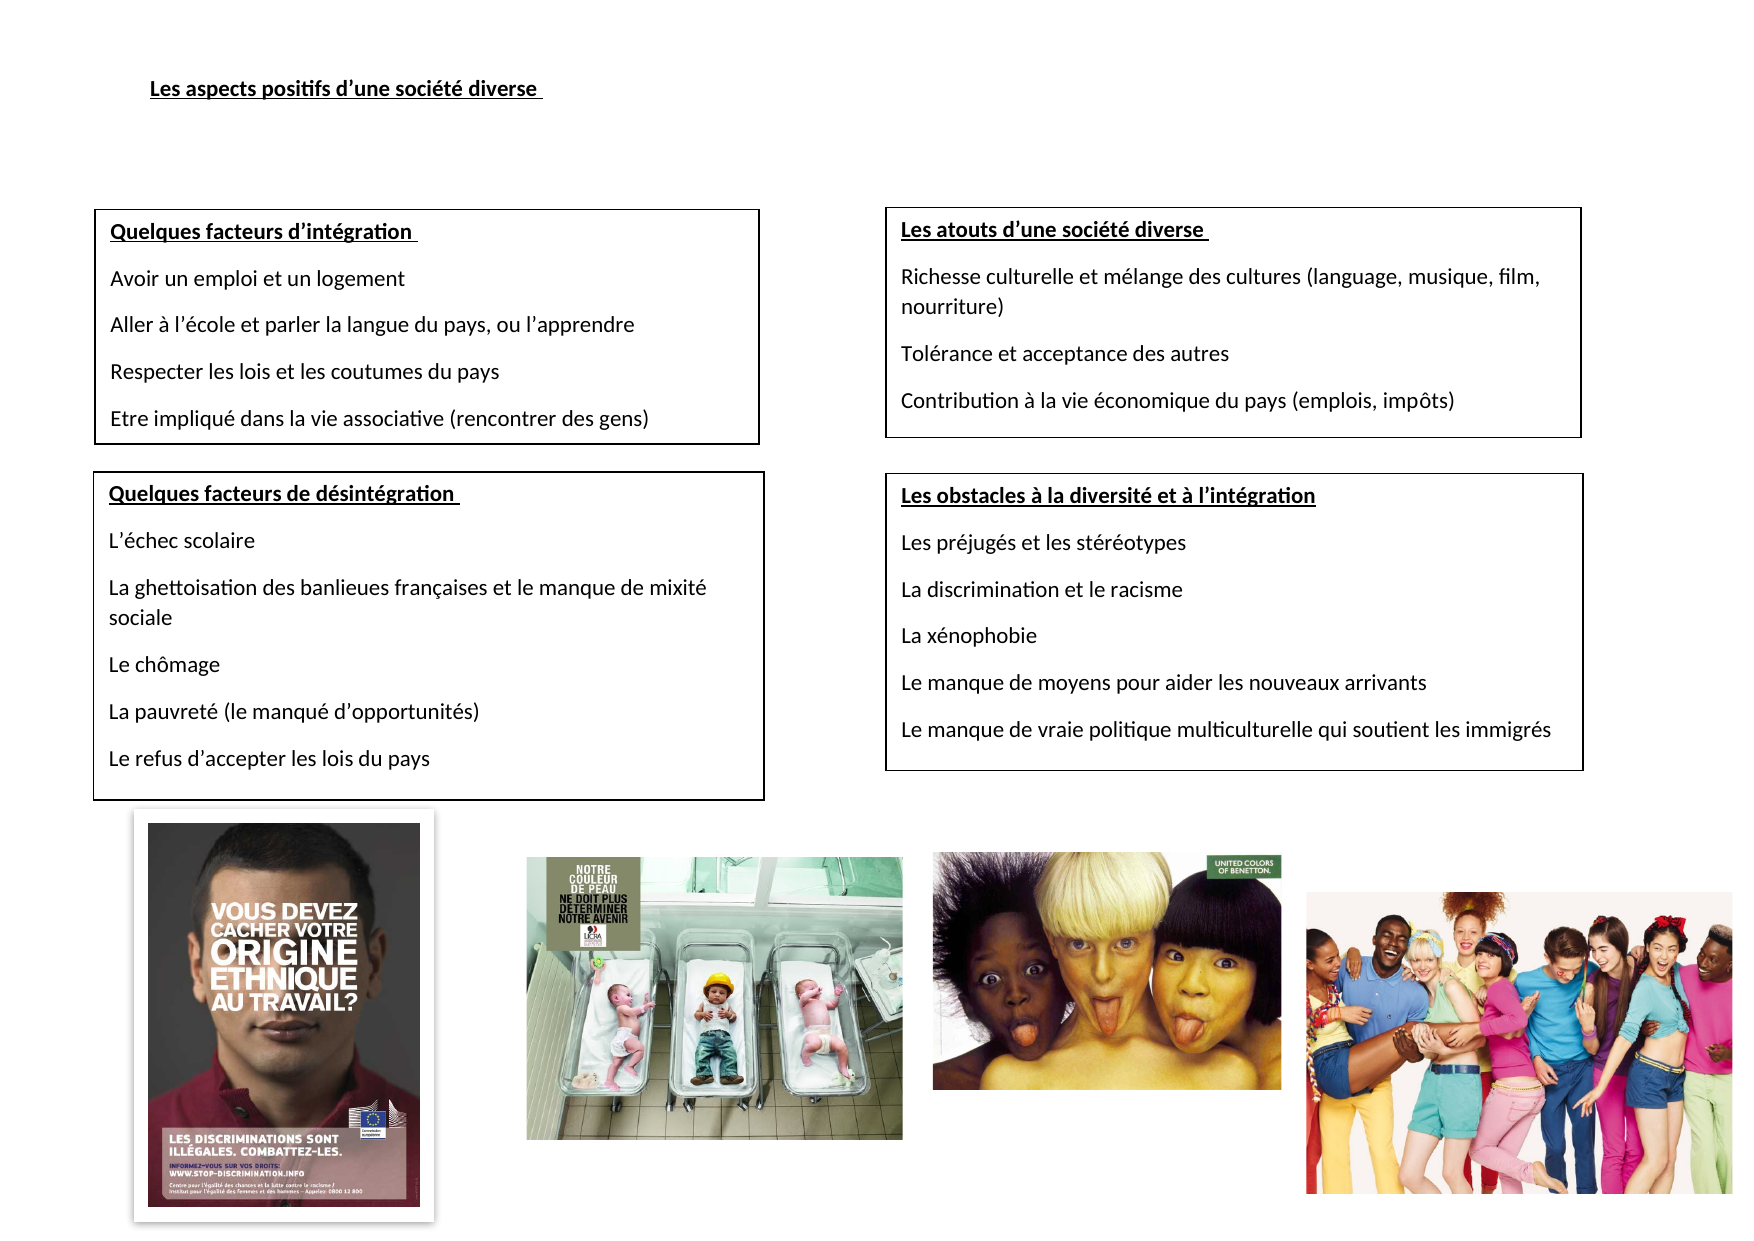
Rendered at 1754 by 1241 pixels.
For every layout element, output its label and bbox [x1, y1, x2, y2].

picture [1306, 892, 1733, 1194]
picture [526, 857, 903, 1140]
picture [932, 852, 1282, 1090]
picture [148, 823, 420, 1207]
